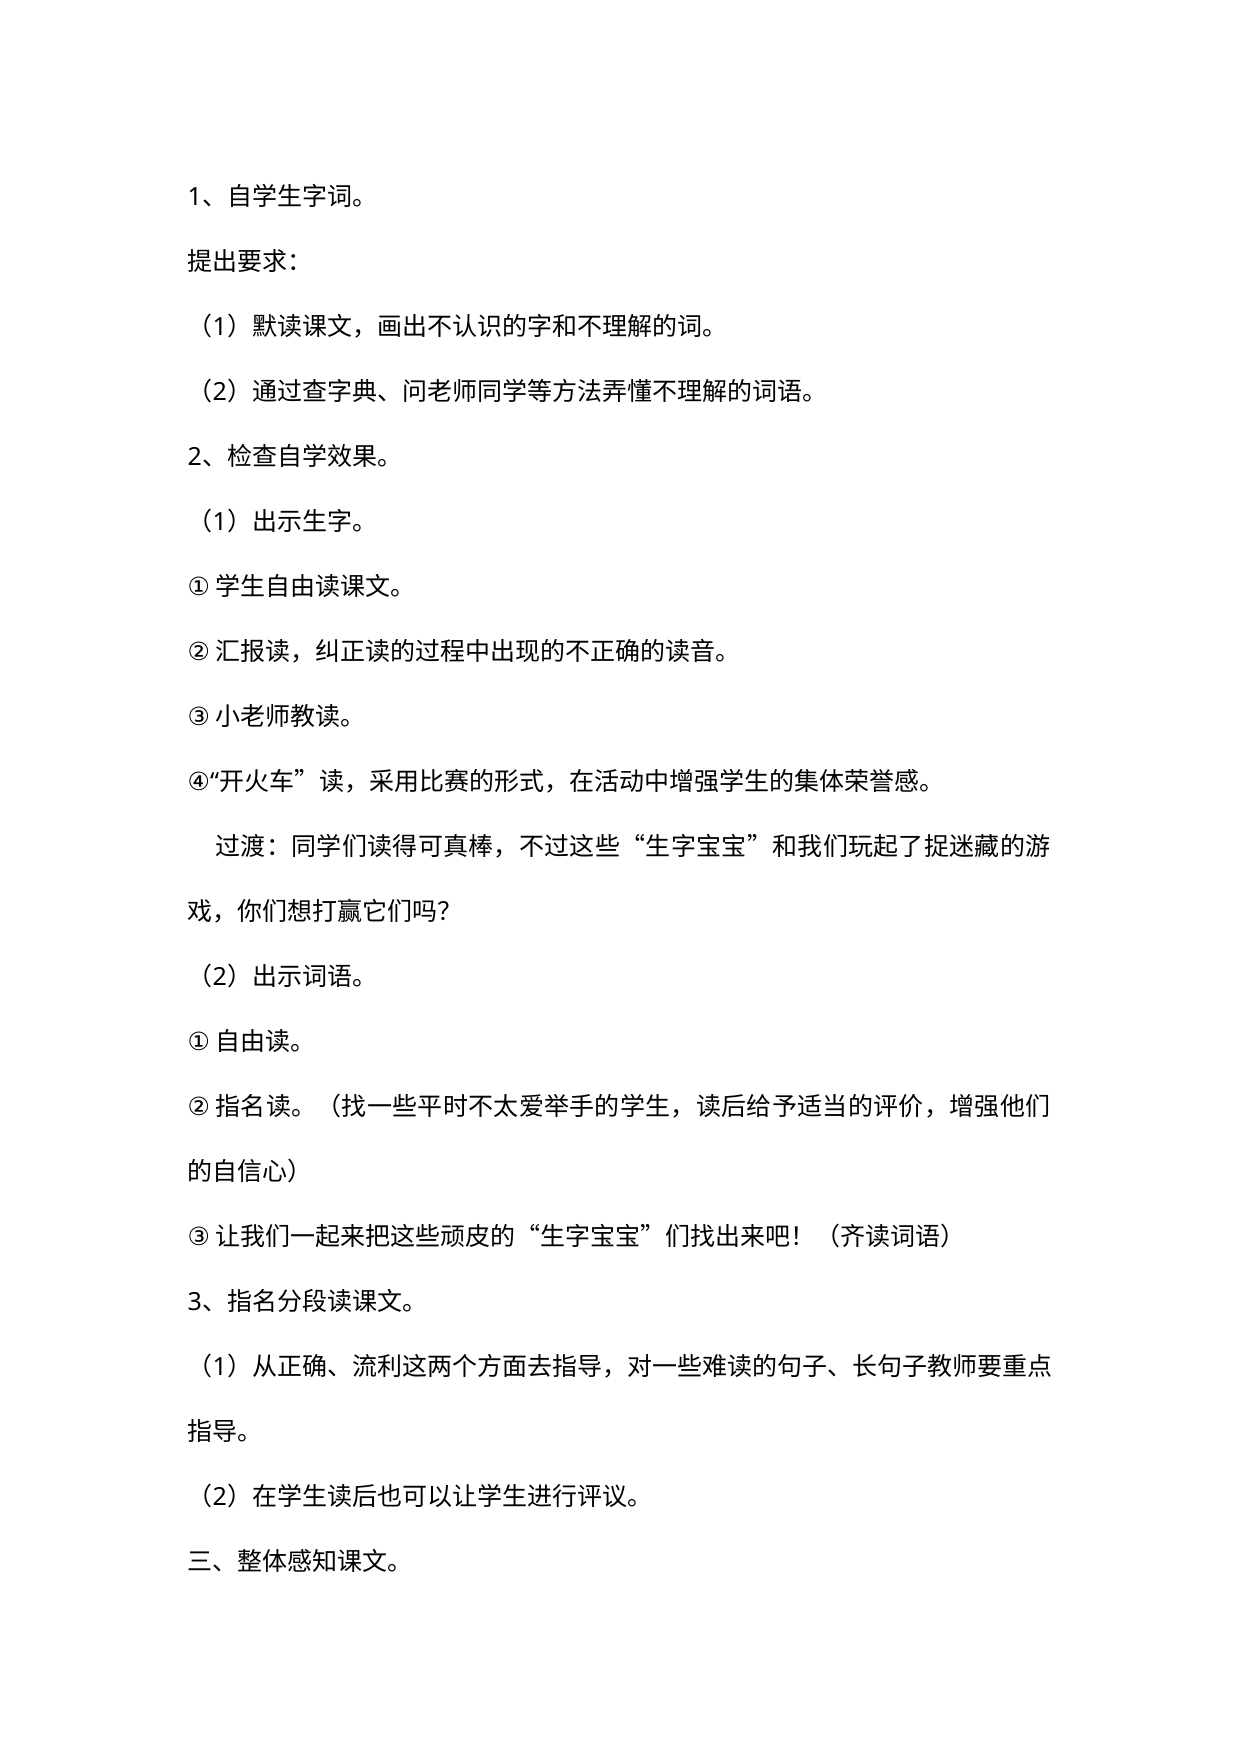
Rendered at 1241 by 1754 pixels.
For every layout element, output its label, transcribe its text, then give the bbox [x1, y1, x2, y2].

text 过渡：同学们读得可真棒，不过这些“生字宝宝”和我们玩起了捉迷藏的游戏，你们想打赢它们吗？ [187, 812, 1053, 942]
text （2）通过查字典、问老师同学等方法弄懂不理解的词语。 [187, 357, 1053, 422]
text ④“开火车”读，采用比赛的形式，在活动中增强学生的集体荣誉感。 [187, 747, 1053, 812]
text 三、整体感知课文。 [187, 1527, 1053, 1592]
text （1）从正确、流利这两个方面去指导，对一些难读的句子、长句子教师要重点指导。 [187, 1332, 1053, 1462]
text 3、指名分段读课文。 [187, 1267, 1053, 1332]
text ②汇报读，纠正读的过程中出现的不正确的读音。 [187, 617, 1053, 682]
text （2）出示词语。 [187, 942, 1053, 1007]
text 2、检查自学效果。 [187, 422, 1053, 487]
text （1）默读课文，画出不认识的字和不理解的词。 [187, 292, 1053, 357]
text 1、自学生字词。 [187, 162, 1053, 227]
text ②指名读。（找一些平时不太爱举手的学生，读后给予适当的评价，增强他们的自信心） [187, 1072, 1053, 1202]
text （1）出示生字。 [187, 487, 1053, 552]
text ①自由读。 [187, 1007, 1053, 1072]
text ③小老师教读。 [187, 682, 1053, 747]
text 提出要求： [187, 227, 1053, 292]
text （2）在学生读后也可以让学生进行评议。 [187, 1462, 1053, 1527]
text ③让我们一起来把这些顽皮的“生字宝宝”们找出来吧！（齐读词语） [187, 1202, 1053, 1267]
text ①学生自由读课文。 [187, 552, 1053, 617]
